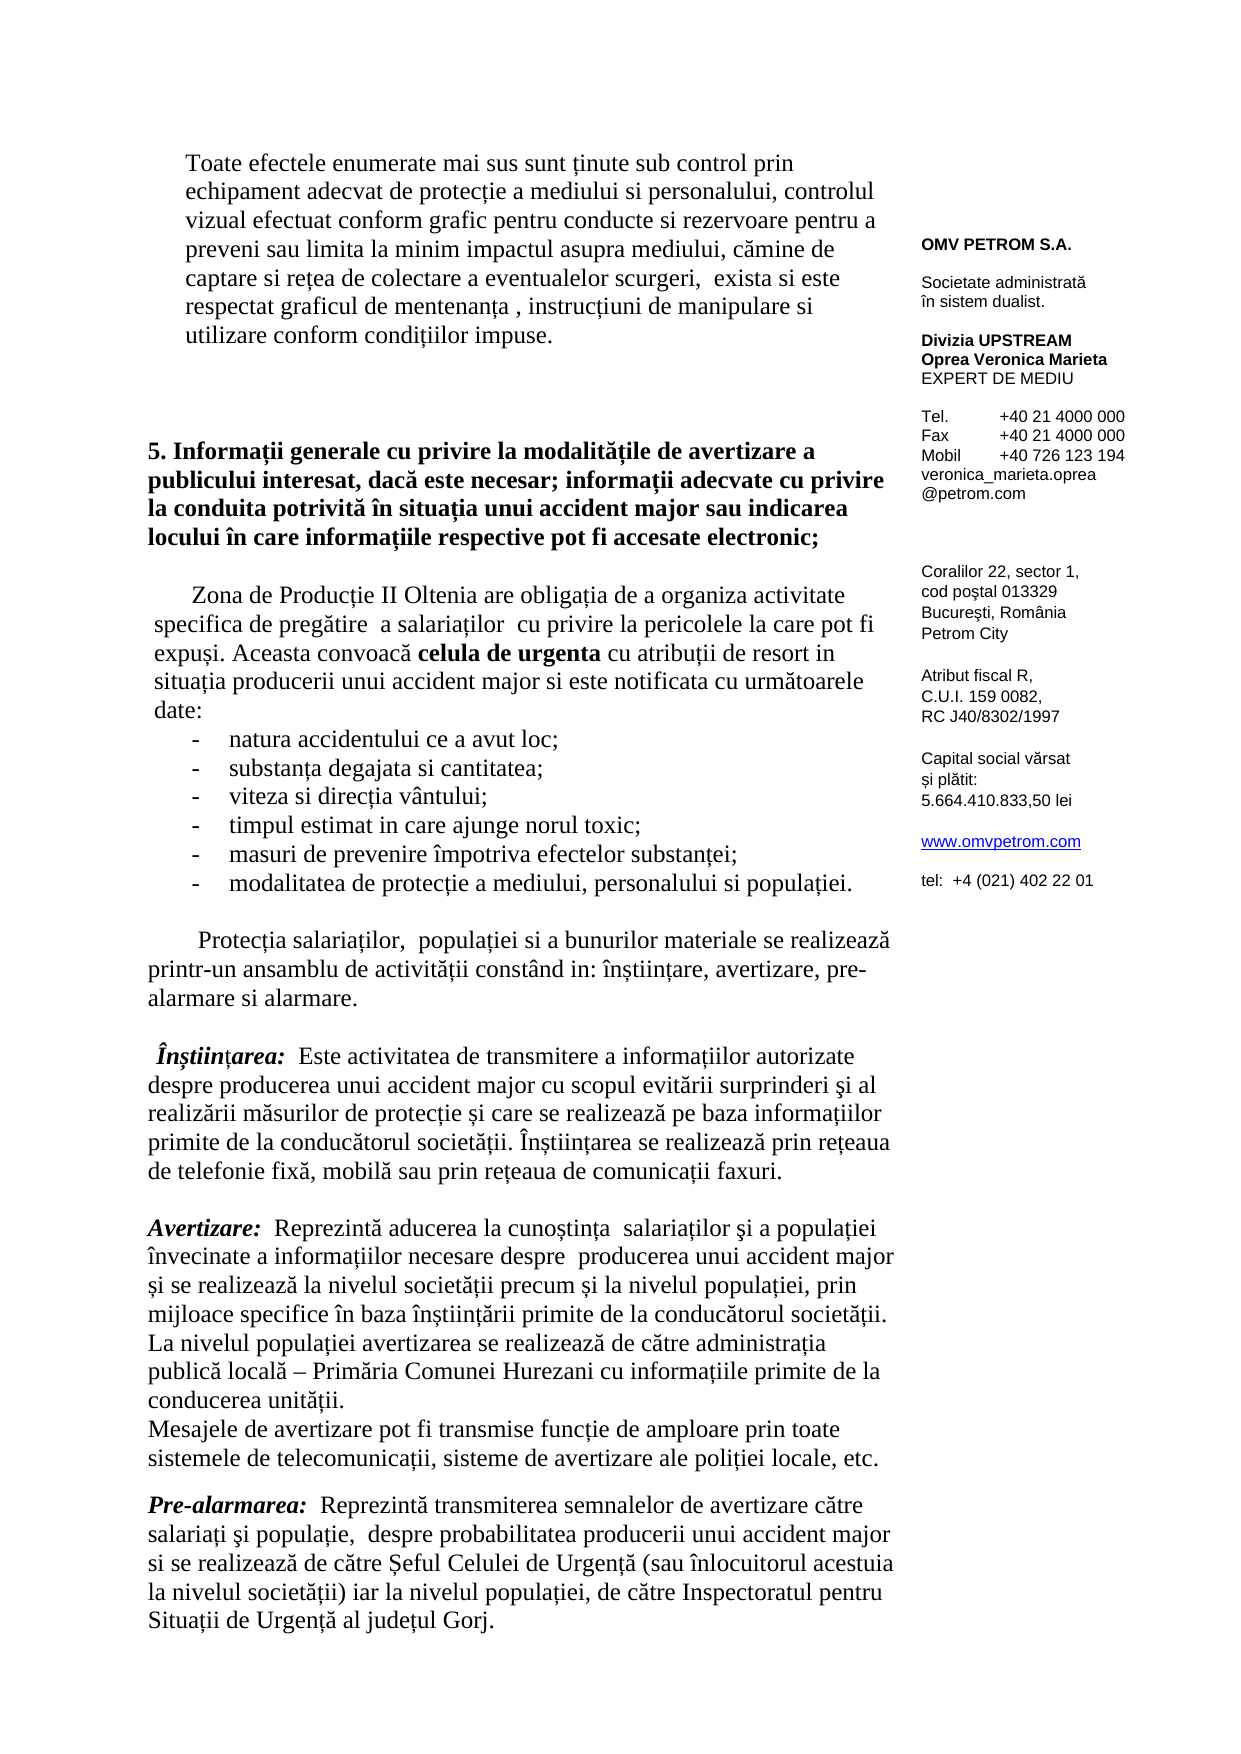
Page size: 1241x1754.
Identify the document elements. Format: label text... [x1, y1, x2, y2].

text Avertizare: Reprezintă aducerea la cunoștința salariaților şi a populației învecinate a informațiilor necesare despre producerea unui accident major și se realizează la nivelul societății precum și la nivelul populației, prin mijloace specifice în baza înștiințării primite de la conducătorul societății. La nivelul populației avertizarea se realizează de către administrația publică locală – Primăria Comunei Hurezani cu informațiile primite de la conducerea unității. Mesajele de avertizare pot fi transmise funcție de amploare prin toate sistemele de telecomunicații, sisteme de avertizare ale poliției locale, etc. [148, 1213, 901, 1471]
text Protecția salariaților, populației si a bunurilor materiale se realizează printr-un ansamblu de activității constând in: înștiințare, avertizare, pre-alarmare si alarmare. [148, 926, 901, 1012]
list masuri de prevenire împotriva efectelor substanței; [191, 839, 901, 868]
list viteza si direcția vântului; [191, 781, 901, 810]
text Toate efectele enumerate mai sus sunt ținute sub control prin echipament adecvat de protecție a mediului si personalului, controlul vizual efectuat conform grafic pentru conducte si rezervoare pentru a preveni sau limita la minim impactul asupra mediului, cămine de captare si rețea de colectare a eventualelor scurgeri, exista si este respectat graficul de mentenanța , instrucțiuni de manipulare si utilizare conform condițiilor impuse. [185, 148, 901, 349]
text Pre-alarmarea: Reprezintă transmiterea semnalelor de avertizare către salariați şi populație, despre probabilitatea producerii unui accident major si se realizează de către Șeful Celulei de Urgență (sau înlocuitorul acestuia la nivelul societății) iar la nivelul populației, de către Inspectoratul pentru Situații de Urgență al județul Gorj. [148, 1491, 901, 1634]
text 5. Informații generale cu privire la modalitățile de avertizare a publicului interesat, dacă este necesar; informații adecvate cu privire la conduita potrivită în situația unui accident major sau indicarea locului în care informațiile respective pot fi accesate electronic; [148, 436, 901, 551]
list modalitatea de protecție a mediului, personalului si populației. [191, 868, 901, 896]
text Zona de Producție II Oltenia are obligația de a organiza activitate specifica de pregătire a salariaților cu privire la pericolele la care pot fi expuși. Aceasta convoacă celula de urgenta cu atribuții de resort in situația producerii unui accident major si este notificata cu următoarele date: [154, 580, 901, 724]
list natura accidentului ce a avut loc; [191, 724, 901, 753]
list substanța degajata si cantitatea; [191, 753, 901, 781]
list timpul estimat in care ajunge norul toxic; [191, 810, 901, 839]
text Înștiințarea: Este activitatea de transmitere a informațiilor autorizate despre producerea unui accident major cu scopul evitării surprinderi şi al realizării măsurilor de protecție și care se realizează pe baza informațiilor primite de la conducătorul societății. Înștiințarea se realizează prin rețeaua de telefonie fixă, mobilă sau prin rețeaua de comunicații faxuri. [148, 1041, 901, 1185]
